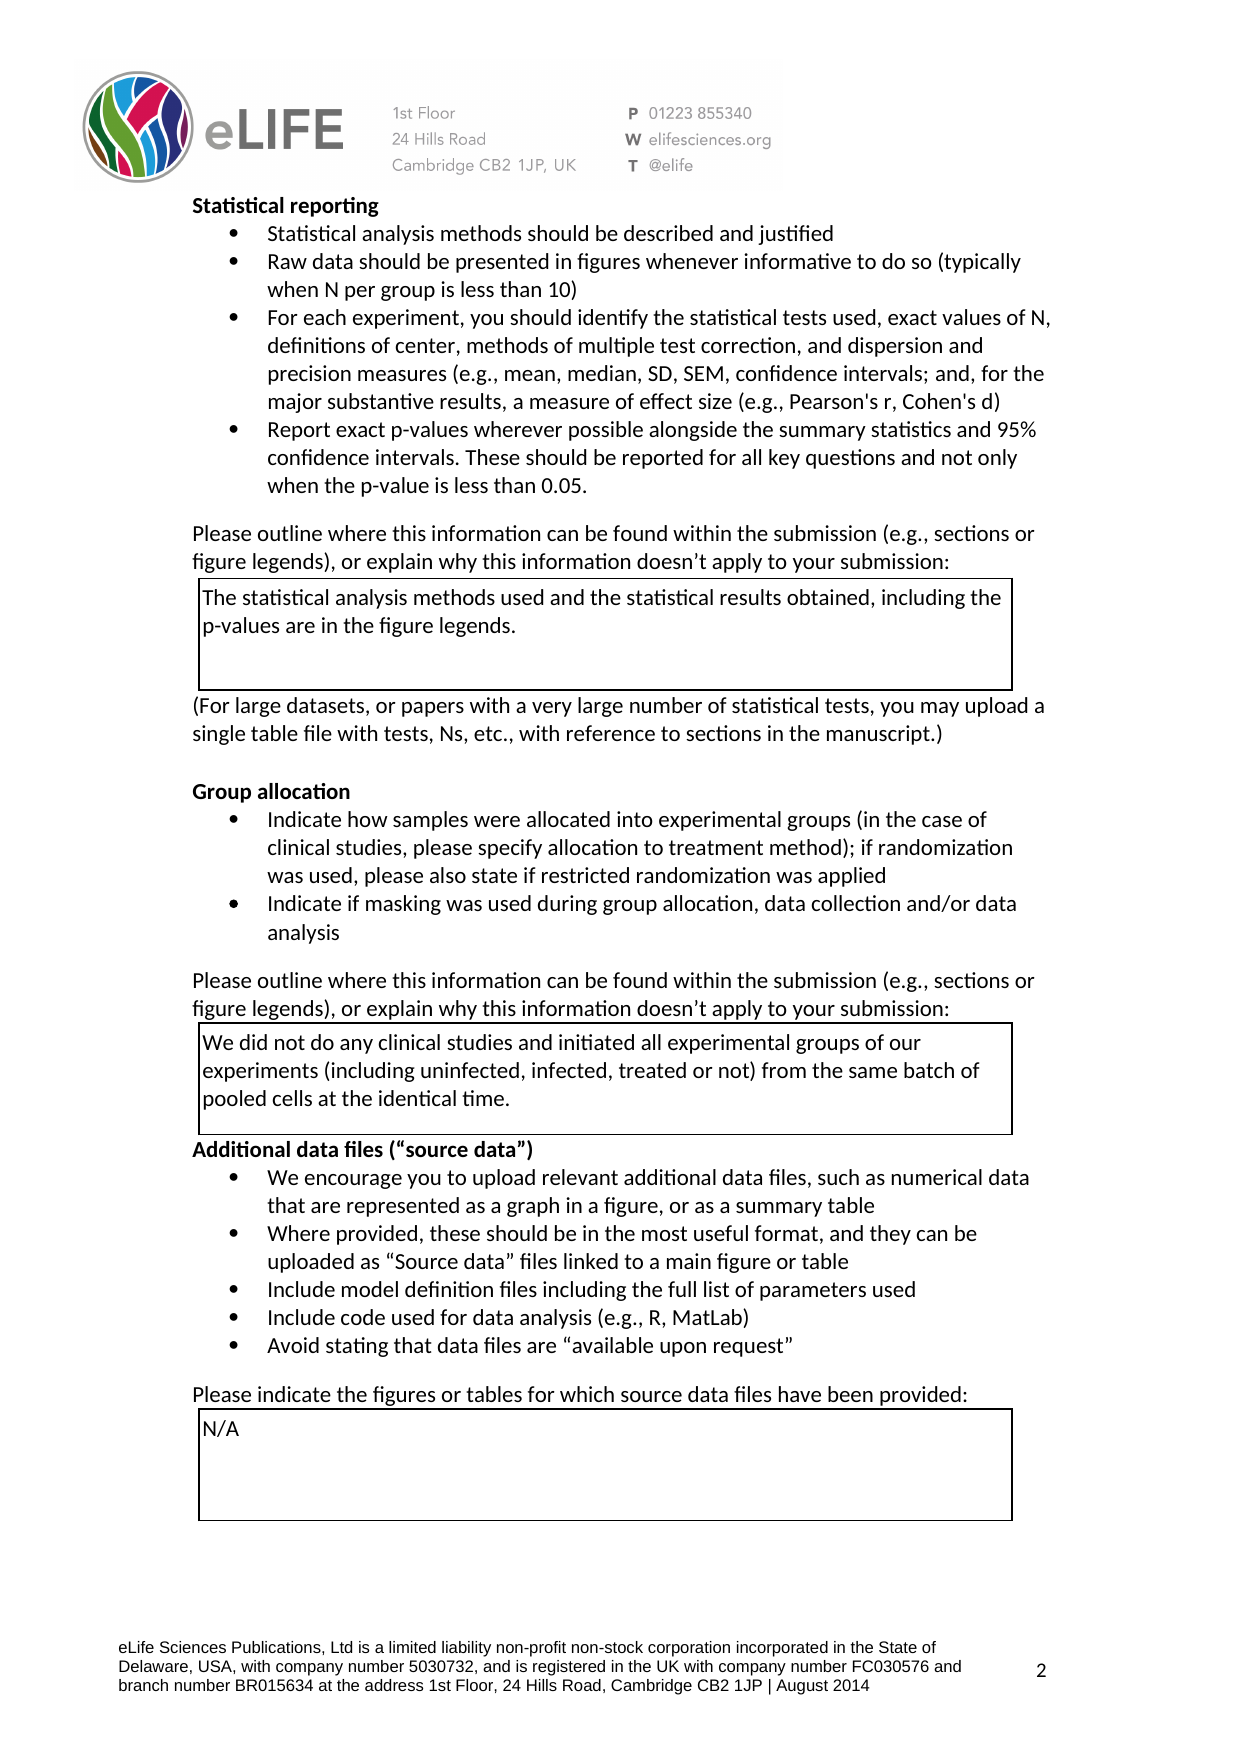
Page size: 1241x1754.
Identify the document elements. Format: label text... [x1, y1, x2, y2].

list We encourage you to upload relevant additional data files, such as numerical data that are represented as a graph in a figure, or as a summary table [229, 1163, 1053, 1219]
text N/A [200, 1412, 1011, 1444]
list For each experiment, you should identify the statistical tests used, exact values of N, definitions of center, methods of multiple test correction, and dispersion and precision measures (e.g., mean, median, SD, SEM, confidence intervals; and, for the major substantive results, a measure of effect size (e.g., Pearson's r, Cohen's d) [229, 303, 1053, 415]
text The statistical analysis methods used and the statistical results obtained, including the p-values are in the figure legends. [200, 581, 1011, 641]
list Report exact p-values wherever possible alongside the summary statistics and 95% confidence intervals. These should be reported for all key questions and not only when the p-value is less than 0.05. [229, 415, 1053, 499]
text Statistical reporting [192, 191, 1053, 219]
list Include code used for data analysis (e.g., R, MatLab) [229, 1303, 1053, 1332]
text We did not do any clinical studies and initiated all experimental groups of our experiments (including uninfected, infected, treated or not) from the same batch of pooled cells at the identical time. [200, 1026, 1011, 1114]
list Indicate how samples were allocated into experimental groups (in the case of clinical studies, please specify allocation to treatment method); if randomization was used, please also state if restricted randomization was applied [229, 806, 1053, 889]
text Additional data files (“source data”) [192, 1052, 1053, 1163]
list Avoid stating that data files are “available upon request” [229, 1332, 1053, 1359]
list Statistical analysis methods should be described and justified [229, 219, 1053, 247]
text Please indicate the figures or tables for which source data files have been provided: [192, 1380, 1053, 1408]
list Where provided, these should be in the most useful format, and they can be uploaded as “Source data” files linked to a main figure or table [229, 1219, 1053, 1276]
list Raw data should be presented in figures whenever informative to do so (typically when N per group is less than 10) [229, 247, 1053, 303]
picture [73, 59, 784, 191]
text (For large datasets, or papers with a very large number of statistical tests, you may upload a single table file with tests, Ns, etc., with reference to sections in the manuscript.) [192, 603, 1053, 747]
list Include model definition files including the full list of parameters used [229, 1276, 1053, 1303]
text Group allocation [192, 777, 1053, 806]
list Indicate if masking was used during group allocation, data collection and/or data analysis [229, 889, 1053, 946]
